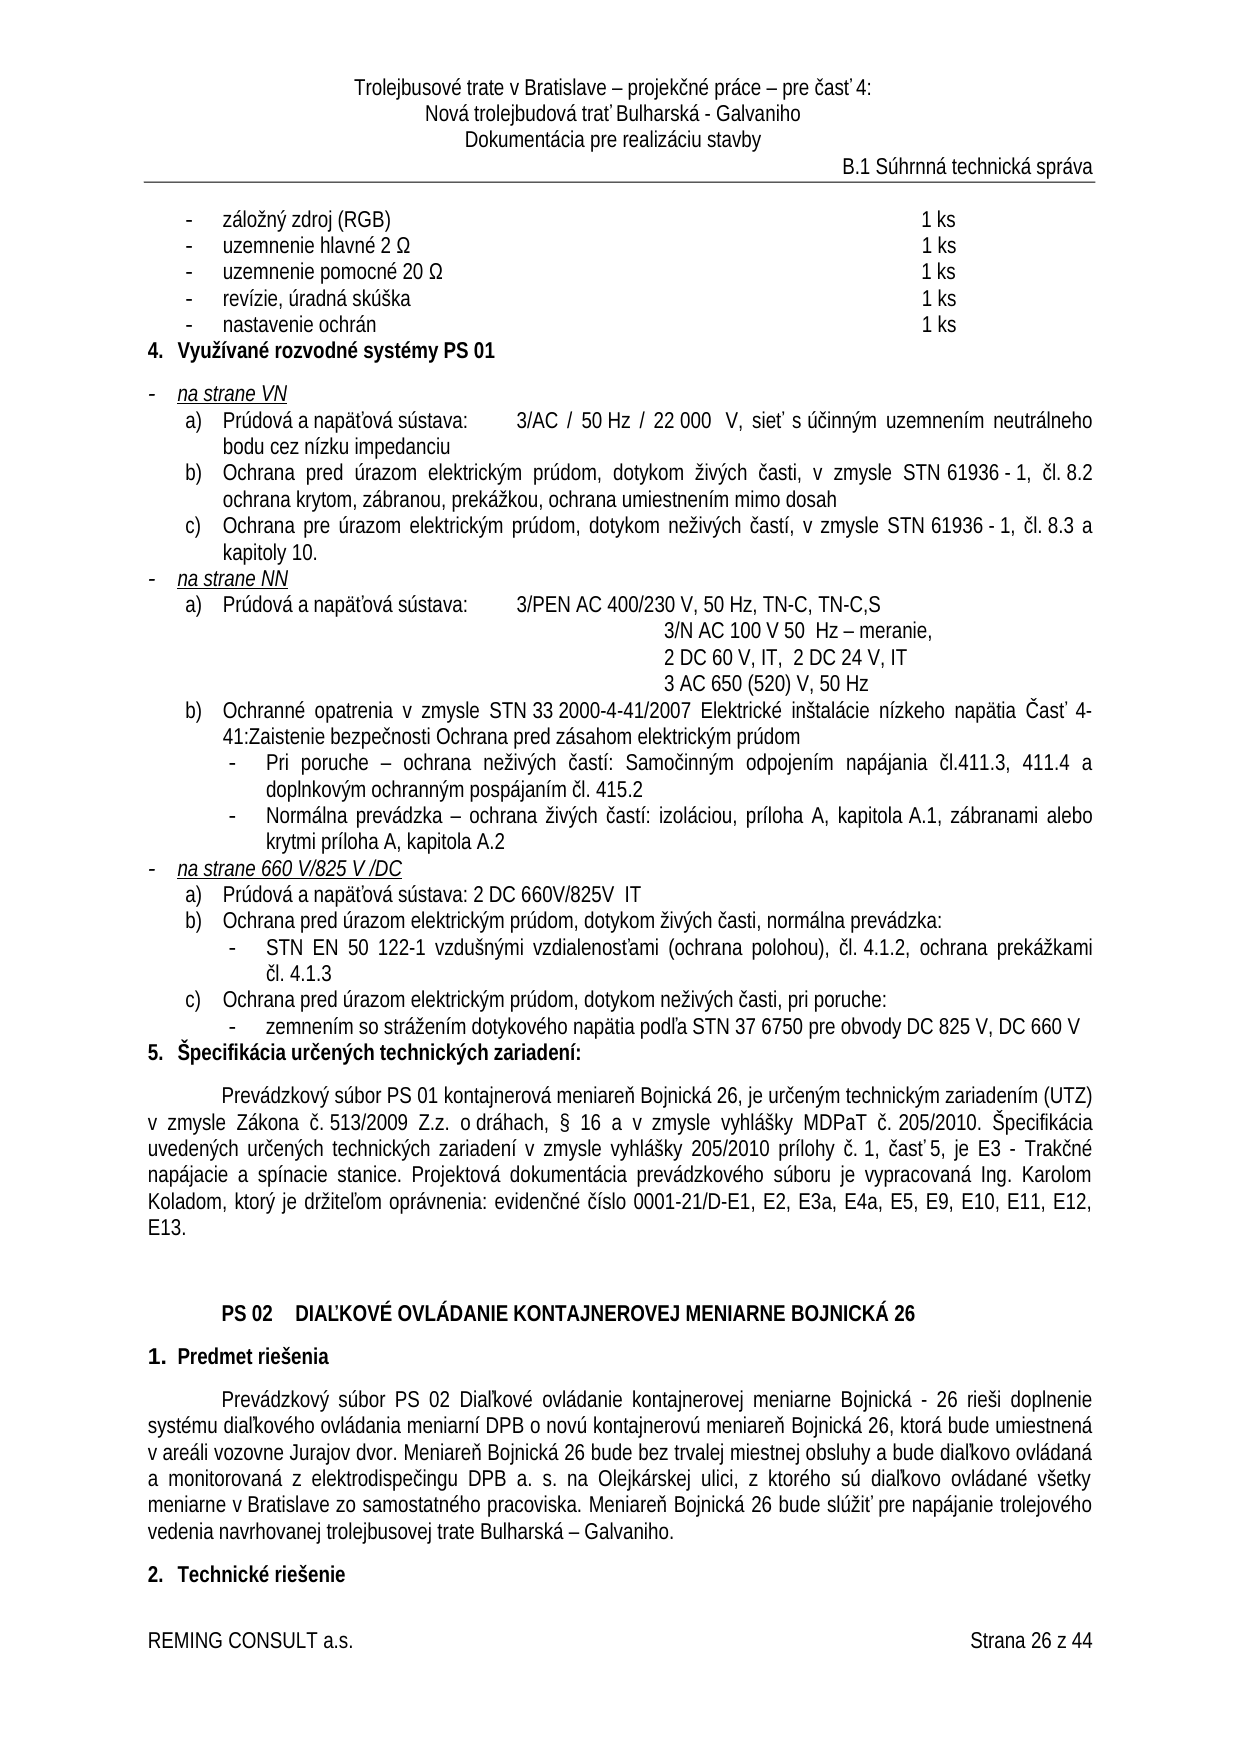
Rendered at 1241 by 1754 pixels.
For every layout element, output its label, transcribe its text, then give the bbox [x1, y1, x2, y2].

list uzemnenie pomocné 20 Ω 1 ks [185, 258, 1093, 284]
subtitle Technické riešenie [148, 1561, 1093, 1587]
list Ochrana pred úrazom elektrickým prúdom, dotykom živých časti, v zmysle STN 61936 - 1, čl. 8.2 ochrana krytom, zábranou, prekážkou, ochrana umiestnením mimo dosah [185, 459, 1093, 512]
list na strane 660 V/825 V /DC [148, 855, 1093, 881]
subtitle PS 02 DIAĽKOVÉ OVLÁDANIE KONTAJNEROVEJ MENIARNE BOJNICKÁ 26 [148, 1300, 1093, 1326]
list Pri poruche – ochrana neživých častí: Samočinným odpojením napájania čl.411.3, 411.4 a doplnkovým ochranným pospájaním čl. 415.2 [228, 749, 1093, 802]
list Ochrana pre úrazom elektrickým prúdom, dotykom neživých častí, v zmysle STN 61936 - 1, čl. 8.3 a kapitoly 10. [185, 512, 1093, 565]
subtitle Špecifikácia určených technických zariadení: [148, 1039, 1093, 1066]
subtitle Predmet riešenia [148, 1343, 1093, 1369]
list Normálna prevádzka – ochrana živých častí: izoláciou, príloha A, kapitola A.1, zábranami alebo krytmi príloha A, kapitola A.2 [228, 802, 1093, 855]
list 3 AC 650 (520) V, 50 Hz [223, 670, 1093, 697]
list Prúdová a napäťová sústava: 3/PEN AC 400/230 V, 50 Hz, TN-C, TN-C,S [185, 591, 1093, 617]
list na strane NN [148, 565, 1093, 591]
text Prevádzkový súbor PS 01 kontajnerová meniareň Bojnická 26, je určeným technickým zariadením (UTZ) v zmysle Zákona č. 513/2009 Z.z. o dráhach, § 16 a v zmysle vyhlášky MDPaT č. 205/2010. Špecifikácia uvedených určených technických zariadení v zmysle vyhlášky 205/2010 prílohy č. 1, časť 5, je E3 - Trakčné napájacie a spínacie stanice. Projektová dokumentácia prevádzkového súboru je vypracovaná Ing. Karolom Koladom, ktorý je držiteľom oprávnenia: evidenčné číslo 0001-21/D-E1, E2, E3a, E4a, E5, E9, E10, E11, E12, E13. [148, 1082, 1093, 1240]
list 3/N AC 100 V 50 Hz – meranie, [223, 617, 1093, 644]
list Ochrana pred úrazom elektrickým prúdom, dotykom neživých časti, pri poruche: [185, 986, 1093, 1013]
list na strane VN [148, 380, 1093, 407]
list Prúdová a napäťová sústava: 3/AC / 50 Hz / 22 000 V, sieť s účinným uzemnením neutrálneho bodu cez nízku impedanciu [185, 407, 1093, 459]
list Prúdová a napäťová sústava: 2 DC 660V/825V IT [185, 881, 1093, 907]
list uzemnenie hlavné 2 Ω 1 ks [185, 232, 1093, 258]
list Ochranné opatrenia v zmysle STN 33 2000-4-41/2007 Elektrické inštalácie nízkeho napätia Časť 4-41:Zaistenie bezpečnosti Ochrana pred zásahom elektrickým prúdom [185, 697, 1093, 749]
list zemnením so strážením dotykového napätia podľa STN 37 6750 pre obvody DC 825 V, DC 660 V [228, 1013, 1093, 1039]
subtitle Využívané rozvodné systémy PS 01 [148, 337, 1093, 364]
text Prevádzkový súbor PS 02 Diaľkové ovládanie kontajnerovej meniarne Bojnická - 26 rieši doplnenie systému diaľkového ovládania meniarní DPB o novú kontajnerovú meniareň Bojnická 26, ktorá bude umiestnená v areáli vozovne Jurajov dvor. Meniareň Bojnická 26 bude bez trvalej miestnej obsluhy a bude diaľkovo ovládaná a monitorovaná z elektrodispečingu DPB a. s. na Olejkárskej ulici, z ktorého sú diaľkovo ovládané všetky meniarne v Bratislave zo samostatného pracoviska. Meniareň Bojnická 26 bude slúžiť pre napájanie trolejového vedenia navrhovanej trolejbusovej trate Bulharská – Galvaniho. [148, 1386, 1093, 1544]
list nastavenie ochrán 1 ks [185, 311, 1093, 337]
list revízie, úradná skúška 1 ks [185, 284, 1093, 311]
list STN EN 50 122-1 vzdušnými vzdialenosťami (ochrana polohou), čl. 4.1.2, ochrana prekážkami čl. 4.1.3 [228, 934, 1093, 986]
list záložný zdroj (RGB) 1 ks [185, 206, 1093, 232]
list Ochrana pred úrazom elektrickým prúdom, dotykom živých časti, normálna prevádzka: [185, 907, 1093, 934]
list 2 DC 60 V, IT, 2 DC 24 V, IT [223, 644, 1093, 670]
